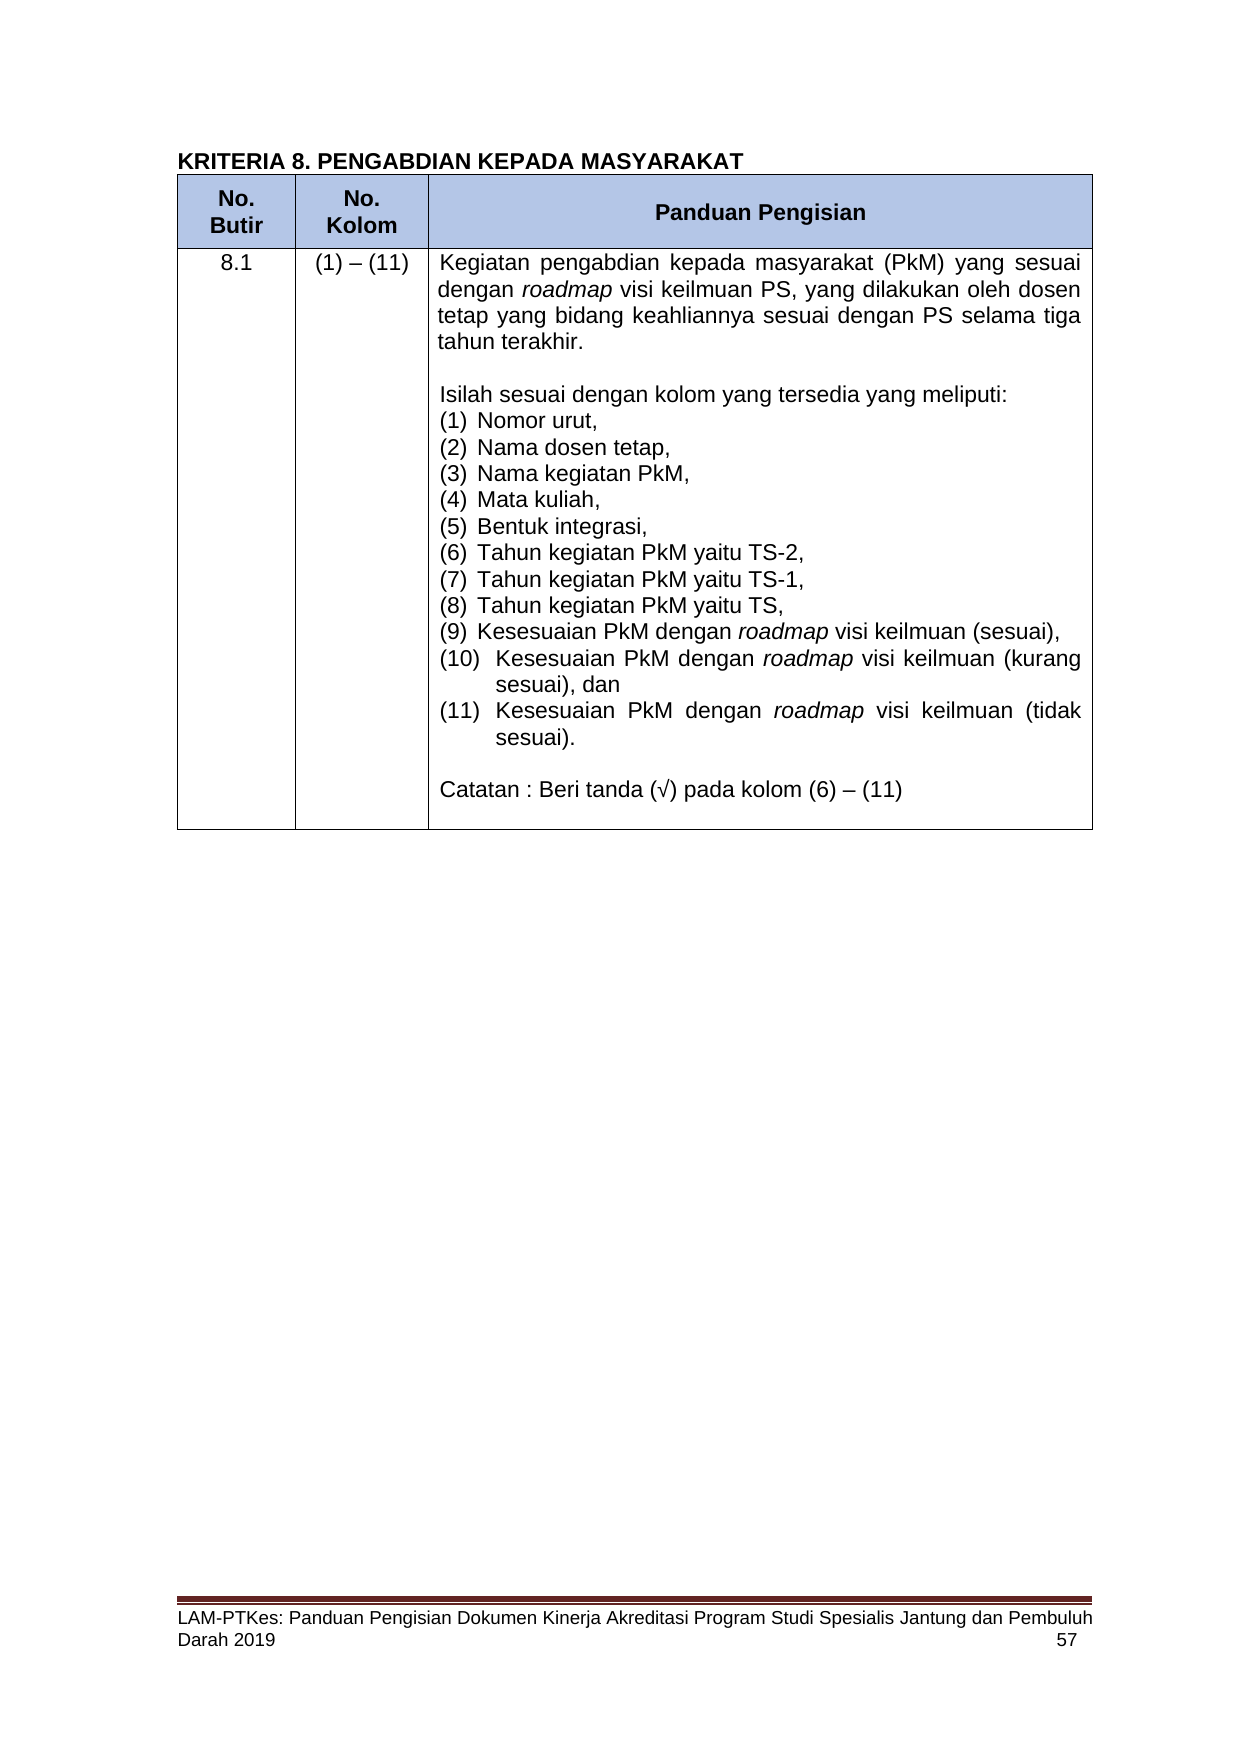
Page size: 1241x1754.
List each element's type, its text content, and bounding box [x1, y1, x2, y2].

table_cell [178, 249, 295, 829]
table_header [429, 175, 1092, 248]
text KRITERIA 8. PENGABDIAN KEPADA MASYARAKAT [177, 148, 1092, 174]
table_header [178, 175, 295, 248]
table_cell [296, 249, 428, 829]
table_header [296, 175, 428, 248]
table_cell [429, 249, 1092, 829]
